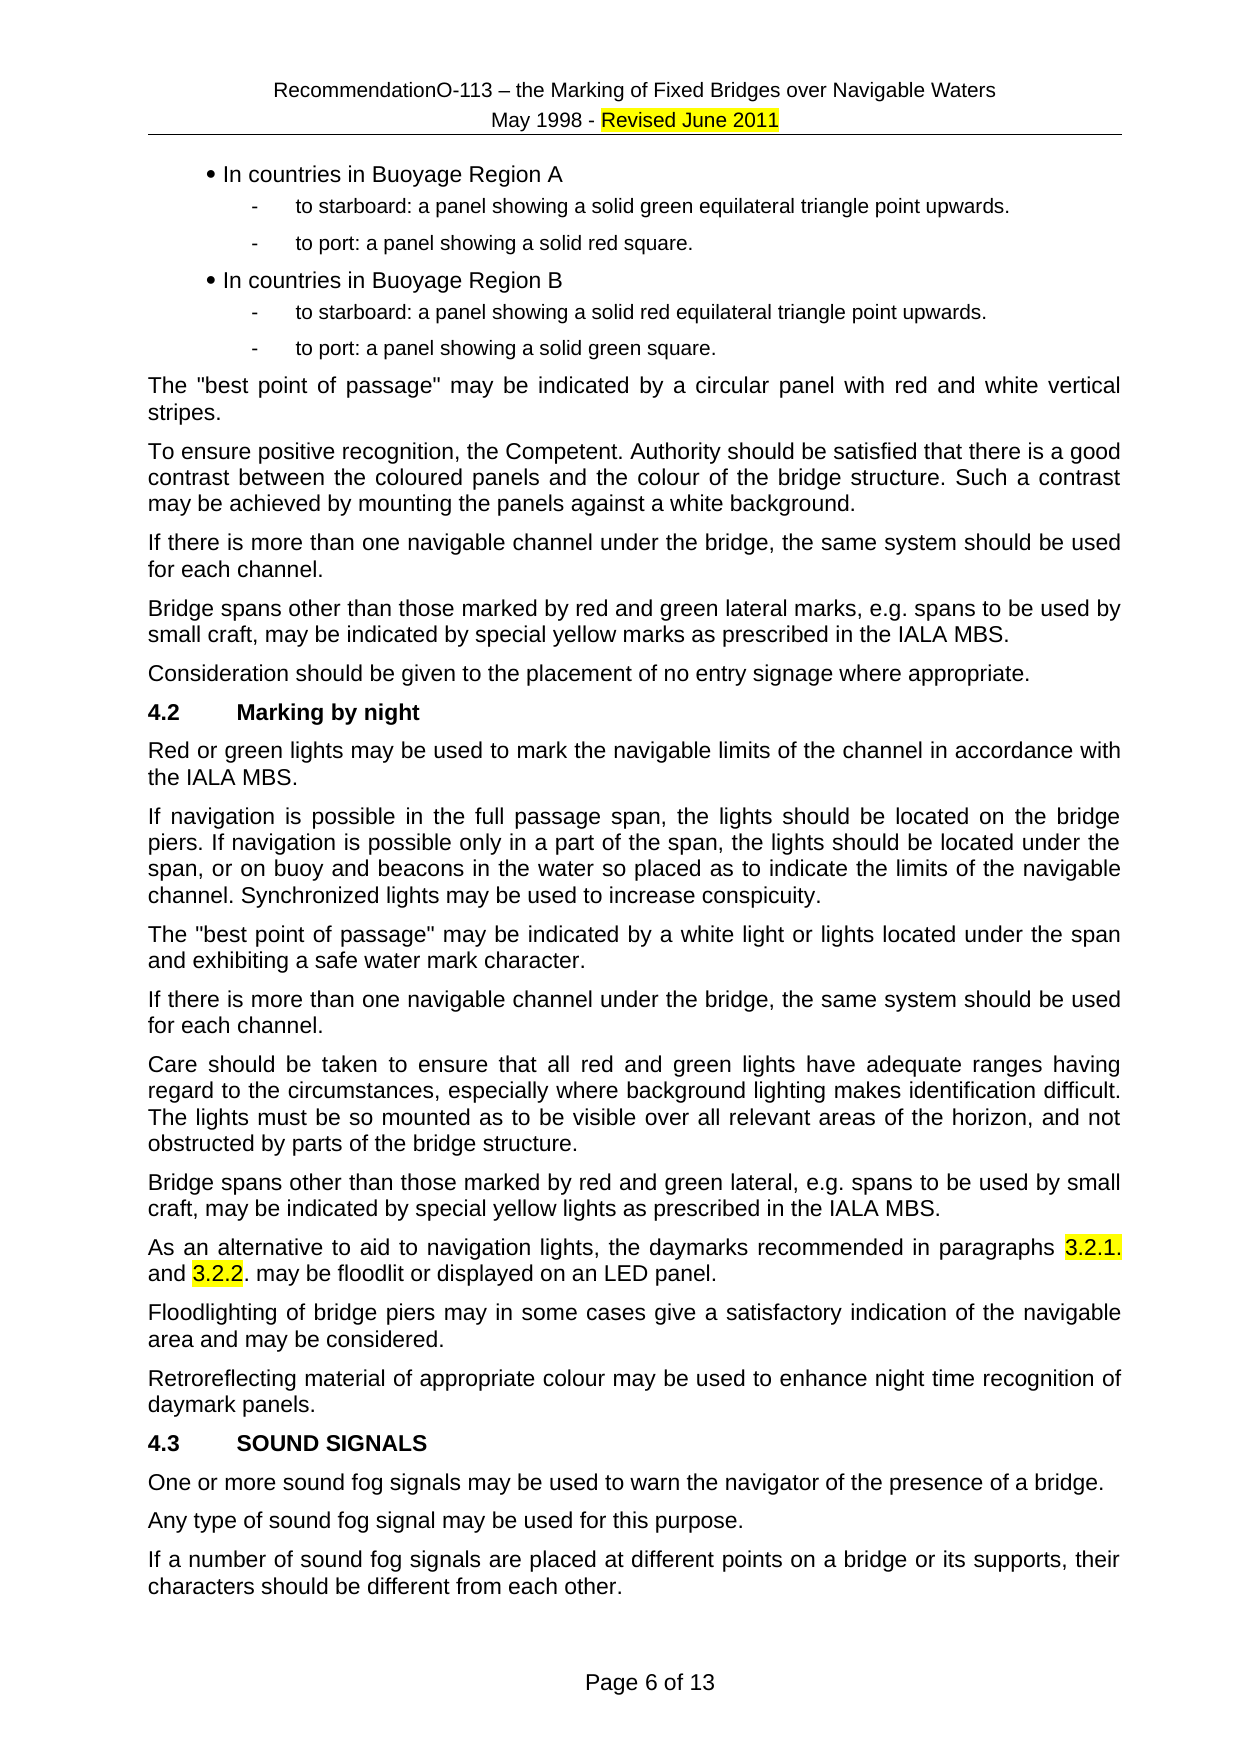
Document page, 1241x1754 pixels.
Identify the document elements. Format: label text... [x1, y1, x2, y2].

text In countries in Buoyage Region A [207, 161, 1122, 188]
text Red or green lights may be used to mark the navigable limits of the channel in accordance with the IALA MBS. [148, 737, 1122, 790]
text Floodlighting of bridge piers may in some cases give a satisfactory indication of the navigable area and may be considered. [148, 1299, 1122, 1352]
text To ensure positive recognition, the Competent. Authority should be satisfied that there is a good contrast between the coloured panels and the colour of the bridge structure. Such a contrast may be achieved by mounting the panels against a white background. [148, 438, 1122, 517]
text Retroreflecting material of appropriate colour may be used to enhance night time recognition of daymark panels. [148, 1364, 1122, 1417]
text to starboard: a panel showing a solid green equilateral triangle point upwards. [251, 194, 1122, 218]
text If a number of sound fog signals are placed at different points on a bridge or its supports, their characters should be different from each other. [148, 1546, 1122, 1599]
subtitle SOUND SIGNALS [148, 1430, 1122, 1456]
text Bridge spans other than those marked by red and green lateral marks, e.g. spans to be used by small craft, may be indicated by special yellow marks as prescribed in the IALA MBS. [148, 594, 1122, 647]
text Consideration should be given to the placement of no entry signage where appropriate. [148, 660, 1122, 686]
text As an alternative to aid to navigation lights, the daymarks recommended in paragraphs 3.2.1. and 3.2.2. may be floodlit or displayed on an LED panel. [148, 1234, 1122, 1287]
text If there is more than one navigable channel under the bridge, the same system should be used for each channel. [148, 529, 1122, 582]
text Any type of sound fog signal may be used for this purpose. [148, 1507, 1122, 1534]
text The "best point of passage" may be indicated by a white light or lights located under the span and exhibiting a safe water mark character. [148, 921, 1122, 973]
text to port: a panel showing a solid green square. [251, 336, 1122, 360]
text One or more sound fog signals may be used to warn the navigator of the presence of a bridge. [148, 1468, 1122, 1495]
text The "best point of passage" may be indicated by a circular panel with red and white vertical stripes. [148, 372, 1122, 425]
subtitle Marking by night [148, 698, 1122, 725]
text Care should be taken to ensure that all red and green lights have adequate ranges having regard to the circumstances, especially where background lighting makes identification difficult. The lights must be so mounted as to be visible over all relevant areas of the horizon, and not obstructed by parts of the bridge structure. [148, 1051, 1122, 1156]
text In countries in Buoyage Region B [207, 267, 1122, 293]
text Bridge spans other than those marked by red and green lateral, e.g. spans to be used by small craft, may be indicated by special yellow lights as prescribed in the IALA MBS. [148, 1169, 1122, 1222]
text If navigation is possible in the full passage span, the lights should be located on the bridge piers. If navigation is possible only in a part of the span, the lights should be located under the span, or on buoy and beacons in the water so placed as to indicate the limits of the navigable channel. Synchronized lights may be used to increase conspicuity. [148, 803, 1122, 908]
text If there is more than one navigable channel under the bridge, the same system should be used for each channel. [148, 986, 1122, 1038]
text to port: a panel showing a solid red square. [251, 231, 1122, 254]
text to starboard: a panel showing a solid red equilateral triangle point upwards. [251, 299, 1122, 323]
